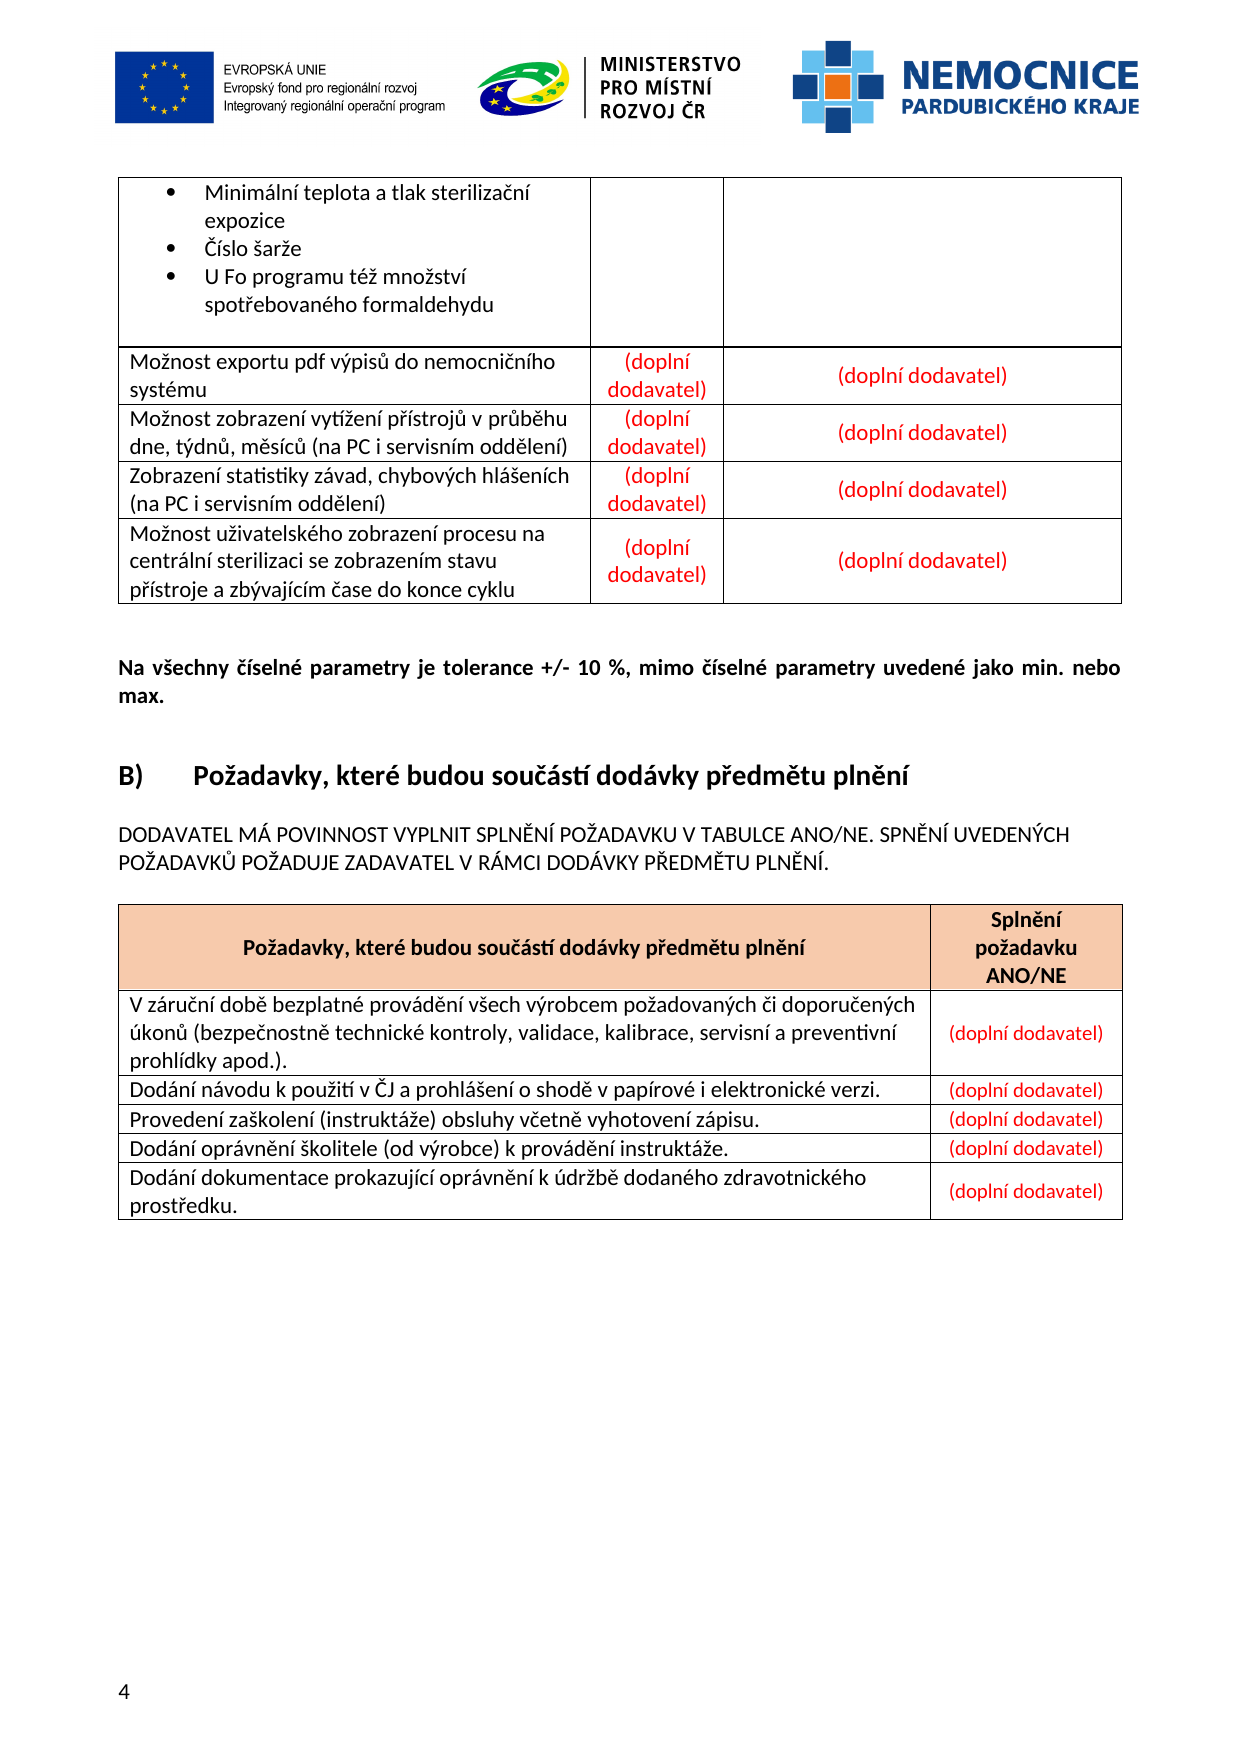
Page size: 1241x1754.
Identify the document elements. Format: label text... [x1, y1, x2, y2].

table_cell (doplní dodavatel) [591, 405, 723, 461]
text DODAVATEL MÁ POVINNOST VYPLNIT SPLNĚNÍ POŽADAVKU V TABULCE ANO/NE. SPNĚNÍ UVEDENÝCH POŽADAVKŮ POŽADUJE ZADAVATEL V RÁMCI DODÁVKY PŘEDMĚTU PLNĚNÍ. [118, 820, 1122, 876]
table_cell (doplní dodavatel) [931, 991, 1122, 1074]
table_cell V záruční době bezplatné provádění všech výrobcem požadovaných či doporučených úkonů (bezpečnostně technické kontroly, validace, kalibrace, servisní a preventivní prohlídky apod.). [119, 991, 930, 1074]
table_cell Zobrazení statistiky závad, chybových hlášeních (na PC i servisním oddělení) [119, 462, 590, 518]
table_cell Provedení zaškolení (instruktáže) obsluhy včetně vyhotovení zápisu. [119, 1105, 930, 1133]
table_cell [724, 178, 1121, 346]
table_cell (doplní dodavatel) [931, 1076, 1122, 1104]
list Požadavky, které budou součástí dodávky předmětu plnění [118, 757, 1122, 792]
table_cell (doplní dodavatel) [591, 348, 723, 403]
table_cell Možnost exportu pdf výpisů do nemocničního systému [119, 348, 590, 403]
table_cell [591, 178, 723, 346]
table_cell Dodání návodu k použití v ČJ a prohlášení o shodě v papírové i elektronické verzi. [119, 1076, 930, 1104]
table_cell (doplní dodavatel) [724, 348, 1121, 403]
picture [791, 39, 1139, 134]
text Na všechny číselné parametry je tolerance +/- 10 %, mimo číselné parametry uvedené jako min. nebo max. [118, 653, 1122, 709]
table_cell (doplní dodavatel) [591, 519, 723, 603]
table_cell (doplní dodavatel) [931, 1105, 1122, 1133]
table_cell Možnost zobrazení vytížení přístrojů v průběhu dne, týdnů, měsíců (na PC i servisním oddělení) [119, 405, 590, 461]
table_cell (doplní dodavatel) [724, 519, 1121, 603]
table_cell (doplní dodavatel) [591, 462, 723, 518]
table_cell (doplní dodavatel) [931, 1134, 1122, 1162]
table_cell Dodání dokumentace prokazující oprávnění k údržbě dodaného zdravotnického prostředku. [119, 1163, 930, 1219]
table_cell Minimální teplota a tlak sterilizační expozice Číslo šarže U Fo programu též množství spotřebovaného formaldehydu [119, 178, 590, 346]
table_cell (doplní dodavatel) [931, 1163, 1122, 1219]
table_header Požadavky, které budou součástí dodávky předmětu plnění [119, 905, 930, 989]
picture [93, 27, 762, 147]
table_cell Dodání oprávnění školitele (od výrobce) k provádění instruktáže. [119, 1134, 930, 1162]
table_cell Možnost uživatelského zobrazení procesu na centrální sterilizaci se zobrazením stavu přístroje a zbývajícím čase do konce cyklu [119, 519, 590, 603]
table_cell (doplní dodavatel) [724, 462, 1121, 518]
table_cell (doplní dodavatel) [724, 405, 1121, 461]
table_header Splnění požadavku ANO/NE [931, 905, 1122, 989]
